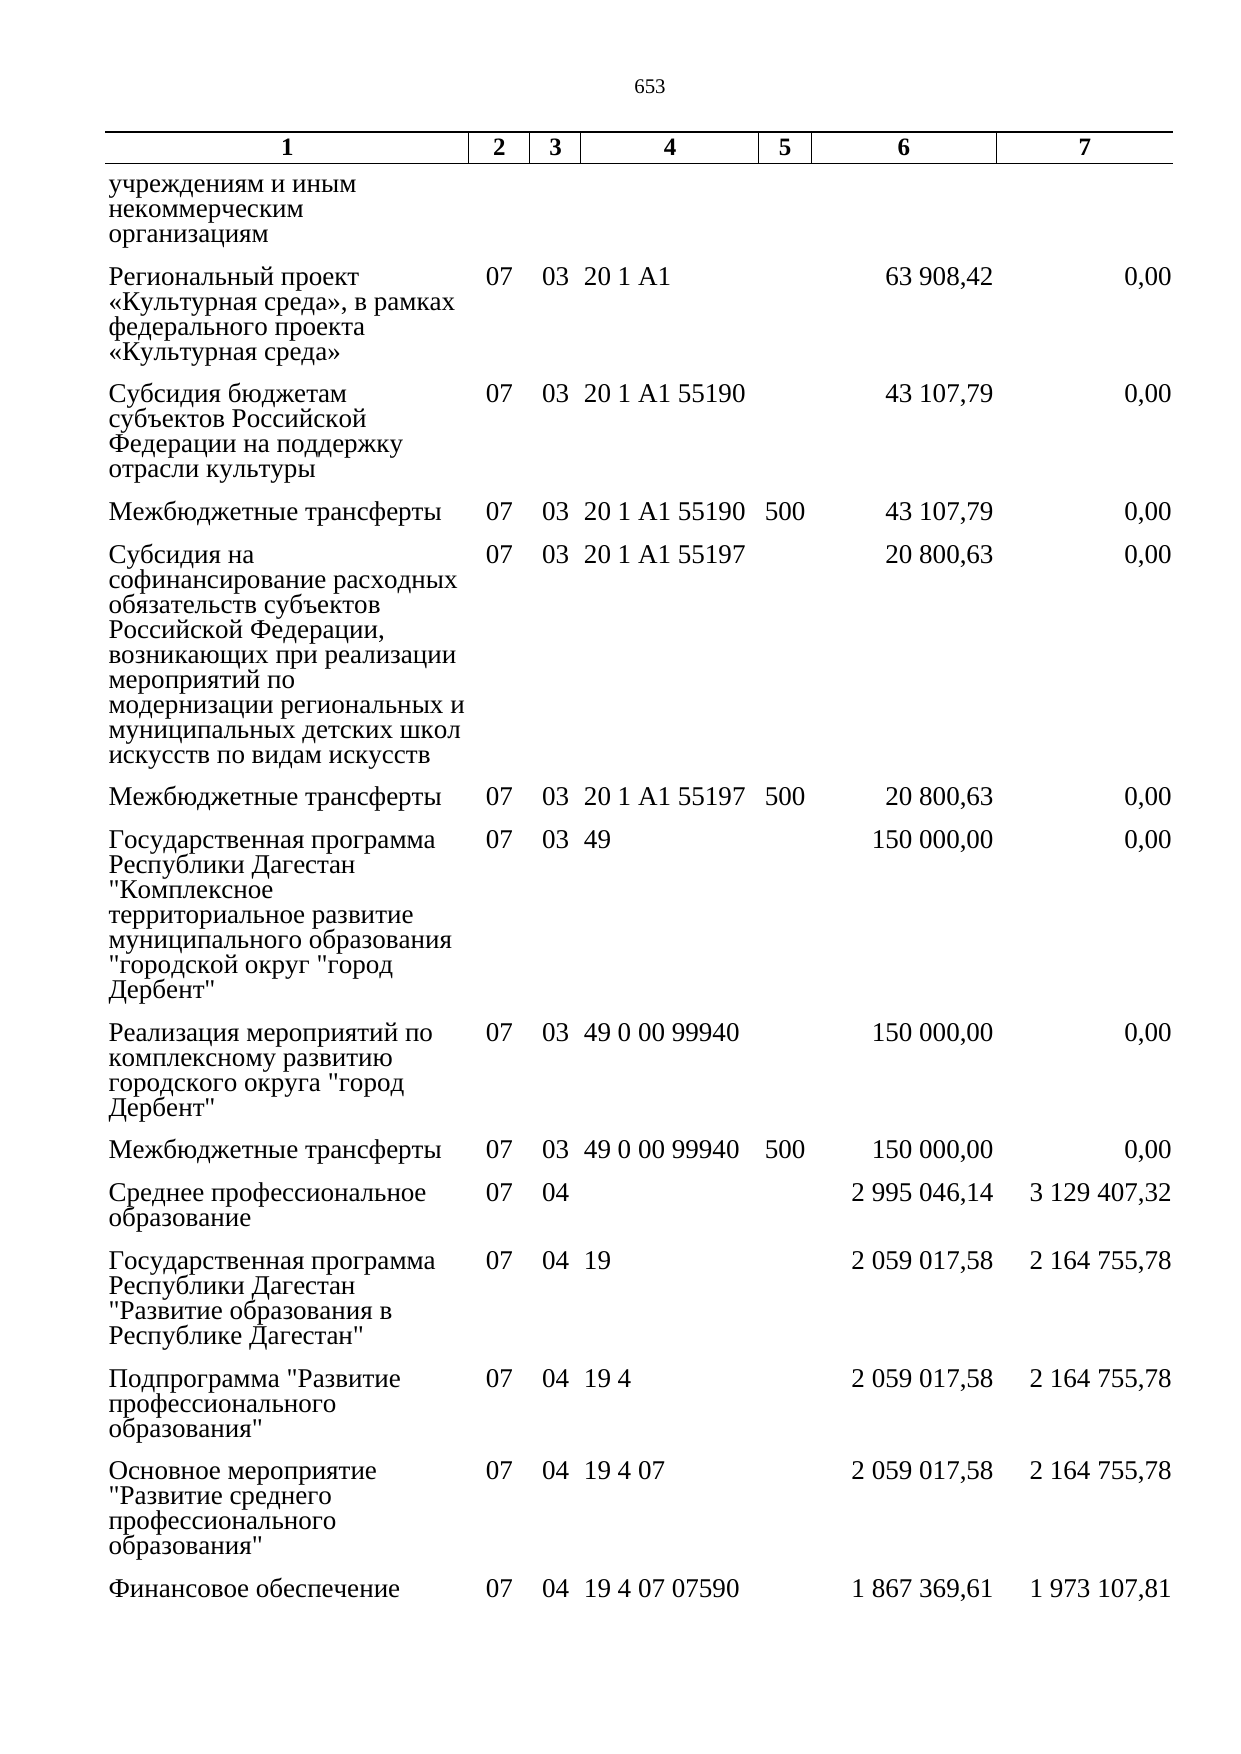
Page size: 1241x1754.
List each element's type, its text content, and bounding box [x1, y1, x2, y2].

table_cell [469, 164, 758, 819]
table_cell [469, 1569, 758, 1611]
table_header 2 [469, 133, 529, 163]
table_header 1 [105, 133, 468, 163]
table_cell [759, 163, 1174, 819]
table_header 7 [997, 133, 1173, 163]
table_header 3 [530, 133, 580, 163]
table_header 4 [581, 133, 758, 163]
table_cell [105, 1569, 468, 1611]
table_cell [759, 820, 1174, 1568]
table_header 6 [812, 133, 996, 163]
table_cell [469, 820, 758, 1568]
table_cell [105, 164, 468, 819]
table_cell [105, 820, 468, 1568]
table_header 5 [759, 133, 811, 163]
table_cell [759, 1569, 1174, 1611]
